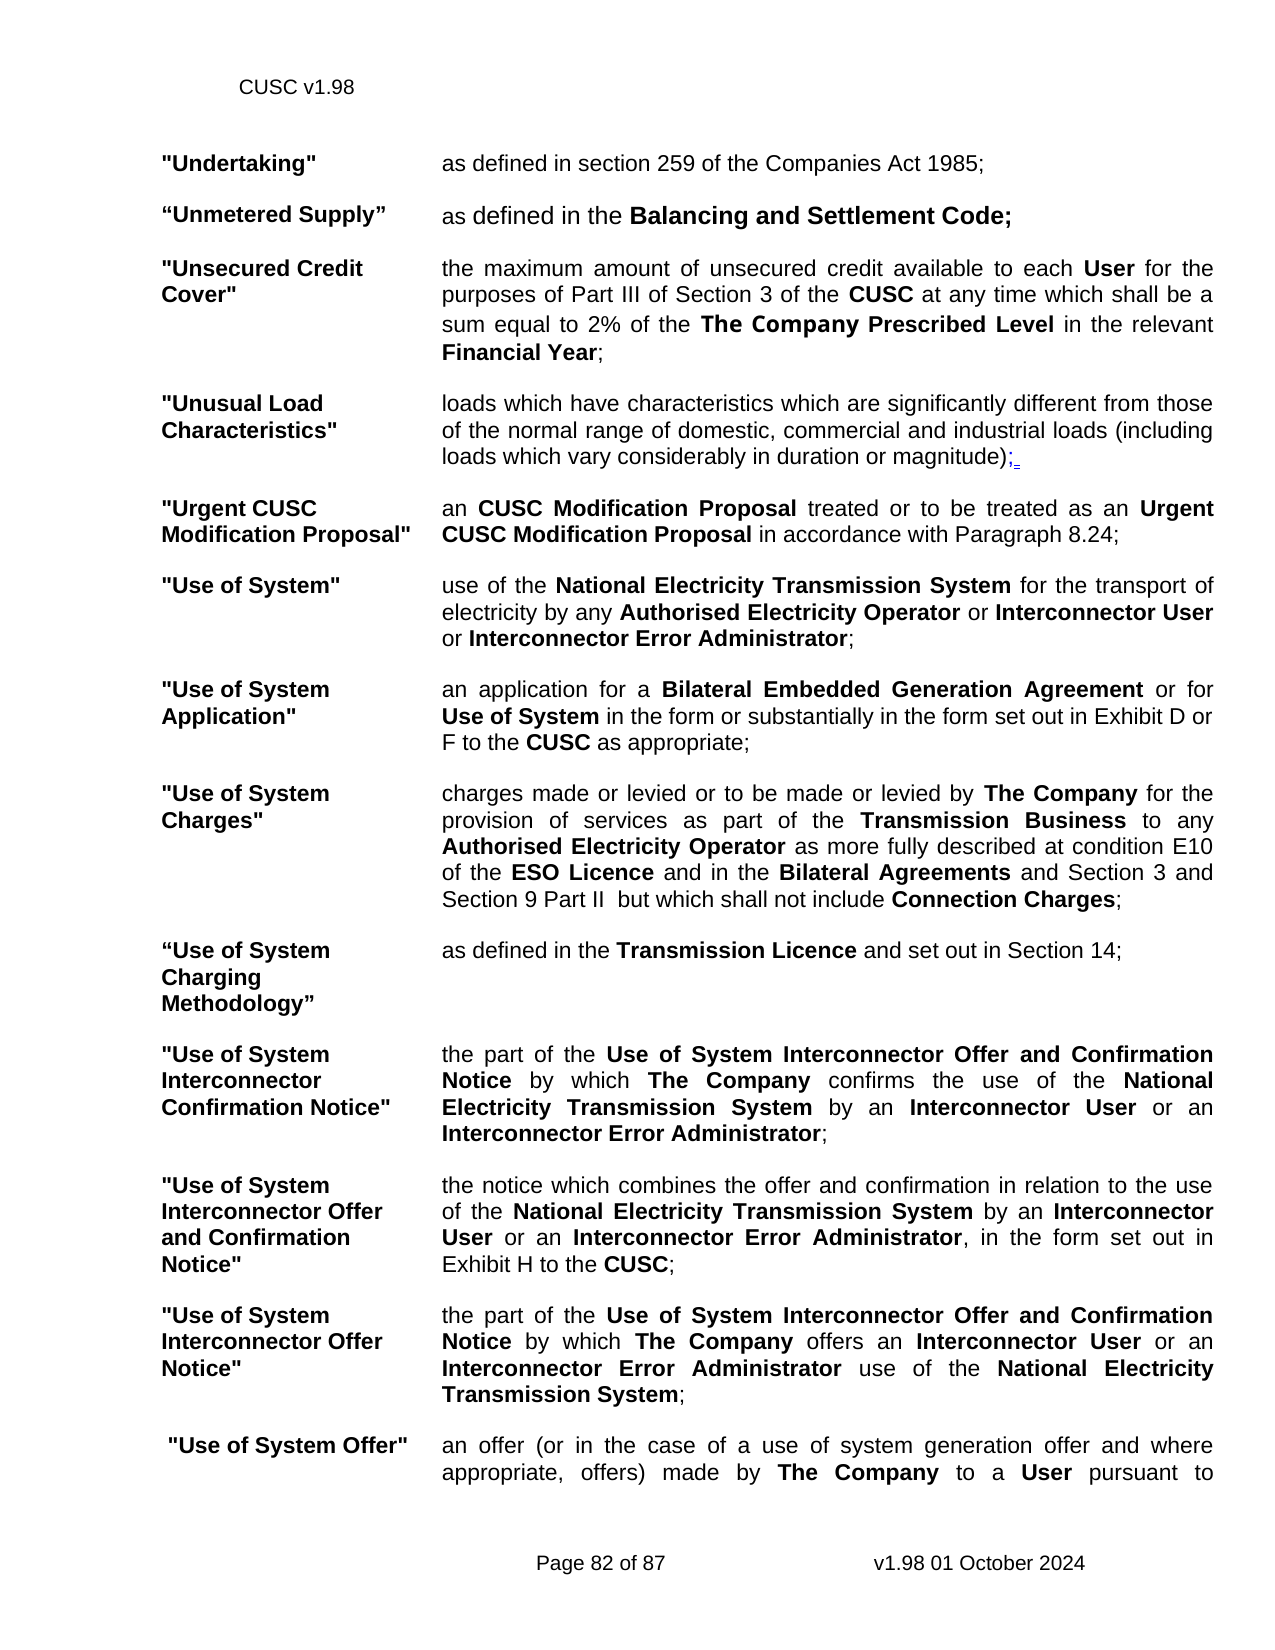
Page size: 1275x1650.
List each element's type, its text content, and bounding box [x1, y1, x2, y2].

table_cell as defined in the Transmission Licence and set out in Section 14; [431, 937, 1225, 1041]
table_cell the notice which combines the offer and confirmation in relation to the use of the National Electricity Transmission System by an Interconnector User or an Interconnector Error Administrator, in the form set out in Exhibit H to the CUSC; [431, 1172, 1225, 1302]
table_cell "Use of System Interconnector Confirmation Notice" [150, 1041, 431, 1172]
table_cell charges made or levied or to be made or levied by The Company for the provision of services as part of the Transmission Business to any Authorised Electricity Operator as more fully described at condition E10 of the ESO Licence and in the Bilateral Agreements and Section 3 and Section 9 Part II but which shall not include Connection Charges; [431, 780, 1225, 937]
table_cell use of the National Electricity Transmission System for the transport of electricity by any Authorised Electricity Operator or Interconnector User or Interconnector Error Administrator; [431, 572, 1225, 676]
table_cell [150, 1433, 431, 1485]
table_cell "Use of System Interconnector Offer Notice" [150, 1302, 431, 1432]
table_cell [431, 1433, 1225, 1485]
table_cell "Unsecured Credit Cover" [150, 255, 431, 390]
table_cell the part of the Use of System Interconnector Offer and Confirmation Notice by which The Company confirms the use of the National Electricity Transmission System by an Interconnector User or an Interconnector Error Administrator; [431, 1041, 1225, 1172]
table_cell "Use of System Interconnector Offer and Confirmation Notice" [150, 1172, 431, 1302]
table_cell an application for a Bilateral Embedded Generation Agreement or for Use of System in the form or substantially in the form set out in Exhibit D or F to the CUSC as appropriate; [431, 676, 1225, 780]
table_cell an CUSC Modification Proposal treated or to be treated as an Urgent CUSC Modification Proposal in accordance with Paragraph 8.24; [431, 495, 1225, 572]
table_cell "Use of System Charges" [150, 780, 431, 937]
table_cell loads which have characteristics which are significantly different from those of the normal range of domestic, commercial and industrial loads (including loads which vary considerably in duration or magnitude); [431, 390, 1225, 494]
table_cell the part of the Use of System Interconnector Offer and Confirmation Notice by which The Company offers an Interconnector User or an Interconnector Error Administrator use of the National Electricity Transmission System; [431, 1302, 1225, 1432]
table_cell "Urgent CUSC Modification Proposal" [150, 495, 431, 572]
table_cell "Use of System Application" [150, 676, 431, 780]
table_cell as defined in section 259 of the Companies Act 1985; as defined in the Balancing and Settlement Code; [431, 150, 1225, 255]
table_cell the maximum amount of unsecured credit available to each User for the purposes of Part III of Section 3 of the CUSC at any time which shall be a sum equal to 2% of the The Company Prescribed Level in the relevant Financial Year; [431, 255, 1225, 390]
table_cell “Use of System Charging Methodology” [150, 937, 431, 1041]
table_cell "Use of System" [150, 572, 431, 676]
table_cell "Unusual Load Characteristics" [150, 390, 431, 494]
table_cell "Undertaking" “Unmetered Supply” [150, 150, 431, 255]
